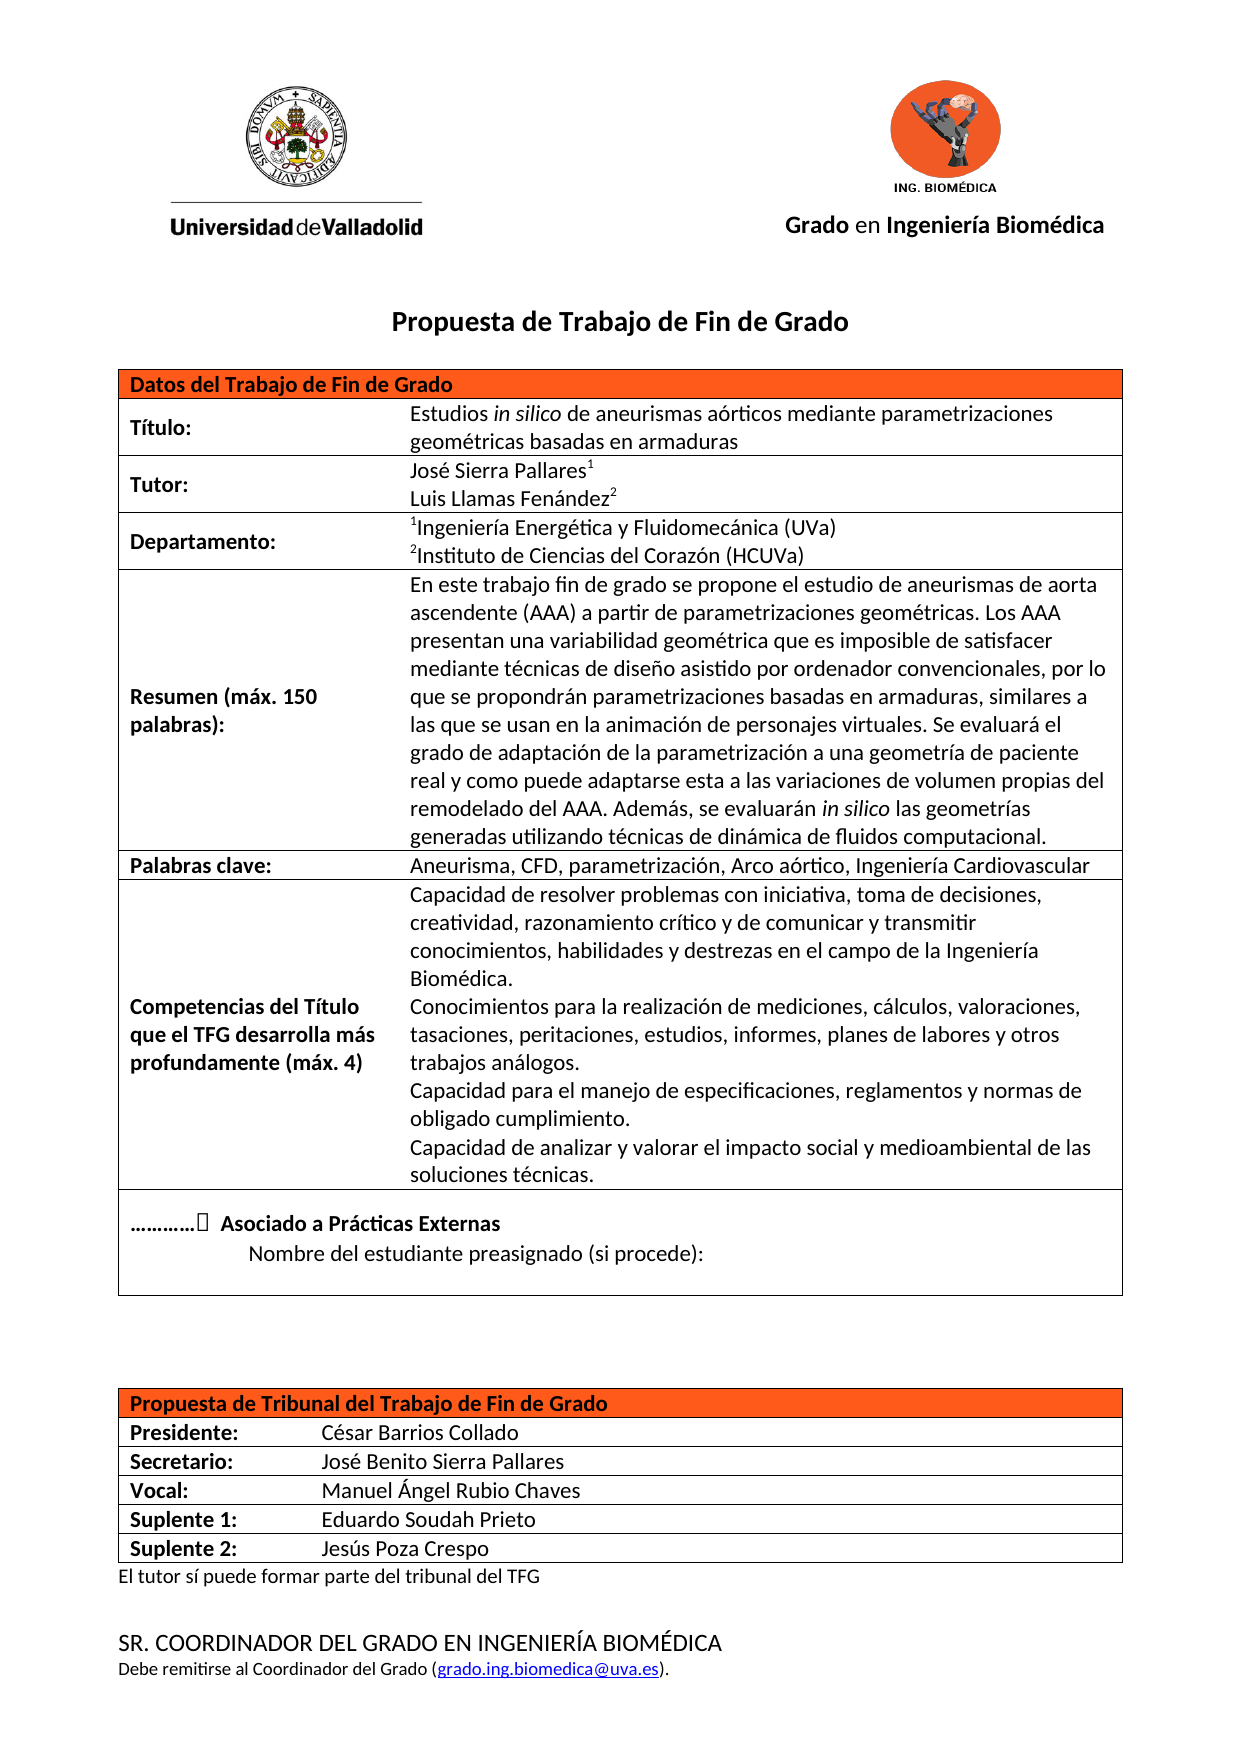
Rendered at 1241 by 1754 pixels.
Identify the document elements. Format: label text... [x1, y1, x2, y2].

table_cell Suplente 2: [119, 1534, 310, 1562]
table_header Datos del Trabajo de Fin de Grado [119, 370, 1122, 398]
table_cell Eduardo Soudah Prieto [310, 1505, 1122, 1533]
table_cell Capacidad de resolver problemas con iniciativa, toma de decisiones, creatividad, razonamiento crítico y de comunicar y transmitir conocimientos, habilidades y destrezas en el campo de la Ingeniería Biomédica. Conocimientos para la realización de mediciones, cálculos, valoraciones, tasaciones, peritaciones, estudios, informes, planes de labores y otros trabajos análogos. Capacidad para el manejo de especificaciones, reglamentos y normas de obligado cumplimiento. Capacidad de analizar y valorar el impacto social y medioambiental de las soluciones técnicas. [399, 880, 1122, 1189]
table_cell Estudios in silico de aneurismas aórticos mediante parametrizaciones geométricas basadas en armaduras [399, 399, 1122, 455]
table_cell José Sierra Pallares1 Luis Llamas Fenández2 [399, 456, 1122, 512]
table_cell Aneurisma, CFD, parametrización, Arco aórtico, Ingeniería Cardiovascular [399, 851, 1122, 879]
table_cell Título: [119, 399, 399, 455]
table_cell 1Ingeniería Energética y Fluidomecánica (UVa) 2Instituto de Ciencias del Corazón (HCUVa) [399, 513, 1122, 569]
table_cell Suplente 1: [119, 1505, 310, 1533]
table_cell Jesús Poza Crespo [310, 1534, 1122, 1562]
picture [129, 51, 462, 272]
table_cell En este trabajo fin de grado se propone el estudio de aneurismas de aorta ascendente (AAA) a partir de parametrizaciones geométricas. Los AAA presentan una variabilidad geométrica que es imposible de satisfacer mediante técnicas de diseño asistido por ordenador convencionales, por lo que se propondrán parametrizaciones basadas en armaduras, similares a las que se usan en la animación de personajes virtuales. Se evaluará el grado de adaptación de la parametrización a una geometría de paciente real y como puede adaptarse esta a las variaciones de volumen propias del remodelado del AAA. Además, se evaluarán in silico las geometrías generadas utilizando técnicas de dinámica de fluidos computacional. [399, 570, 1122, 850]
table_cell Tutor: [119, 456, 399, 512]
text Propuesta de Trabajo de Fin de Grado [118, 303, 1123, 338]
table_cell José Benito Sierra Pallares [310, 1447, 1122, 1475]
picture [884, 74, 1006, 194]
text El tutor sí puede formar parte del tribunal del TFG [118, 1563, 1123, 1588]
table_header Propuesta de Tribunal del Trabajo de Fin de Grado [119, 1389, 1122, 1417]
table_cell Presidente: [119, 1418, 310, 1446]
table_cell Secretario: [119, 1447, 310, 1475]
table_cell Vocal: [119, 1476, 310, 1504]
table_cell ………… Asociado a Prácticas Externas Nombre del estudiante preasignado (si procede): [119, 1190, 1122, 1295]
table_cell Manuel Ángel Rubio Chaves [310, 1476, 1122, 1504]
table_cell Departamento: [119, 513, 399, 569]
table_cell Resumen (máx. 150 palabras): [119, 570, 399, 850]
table_cell Competencias del Título que el TFG desarrolla más profundamente (máx. 4) [119, 880, 399, 1189]
table_cell Palabras clave: [119, 851, 399, 879]
table_cell César Barrios Collado [310, 1418, 1122, 1446]
